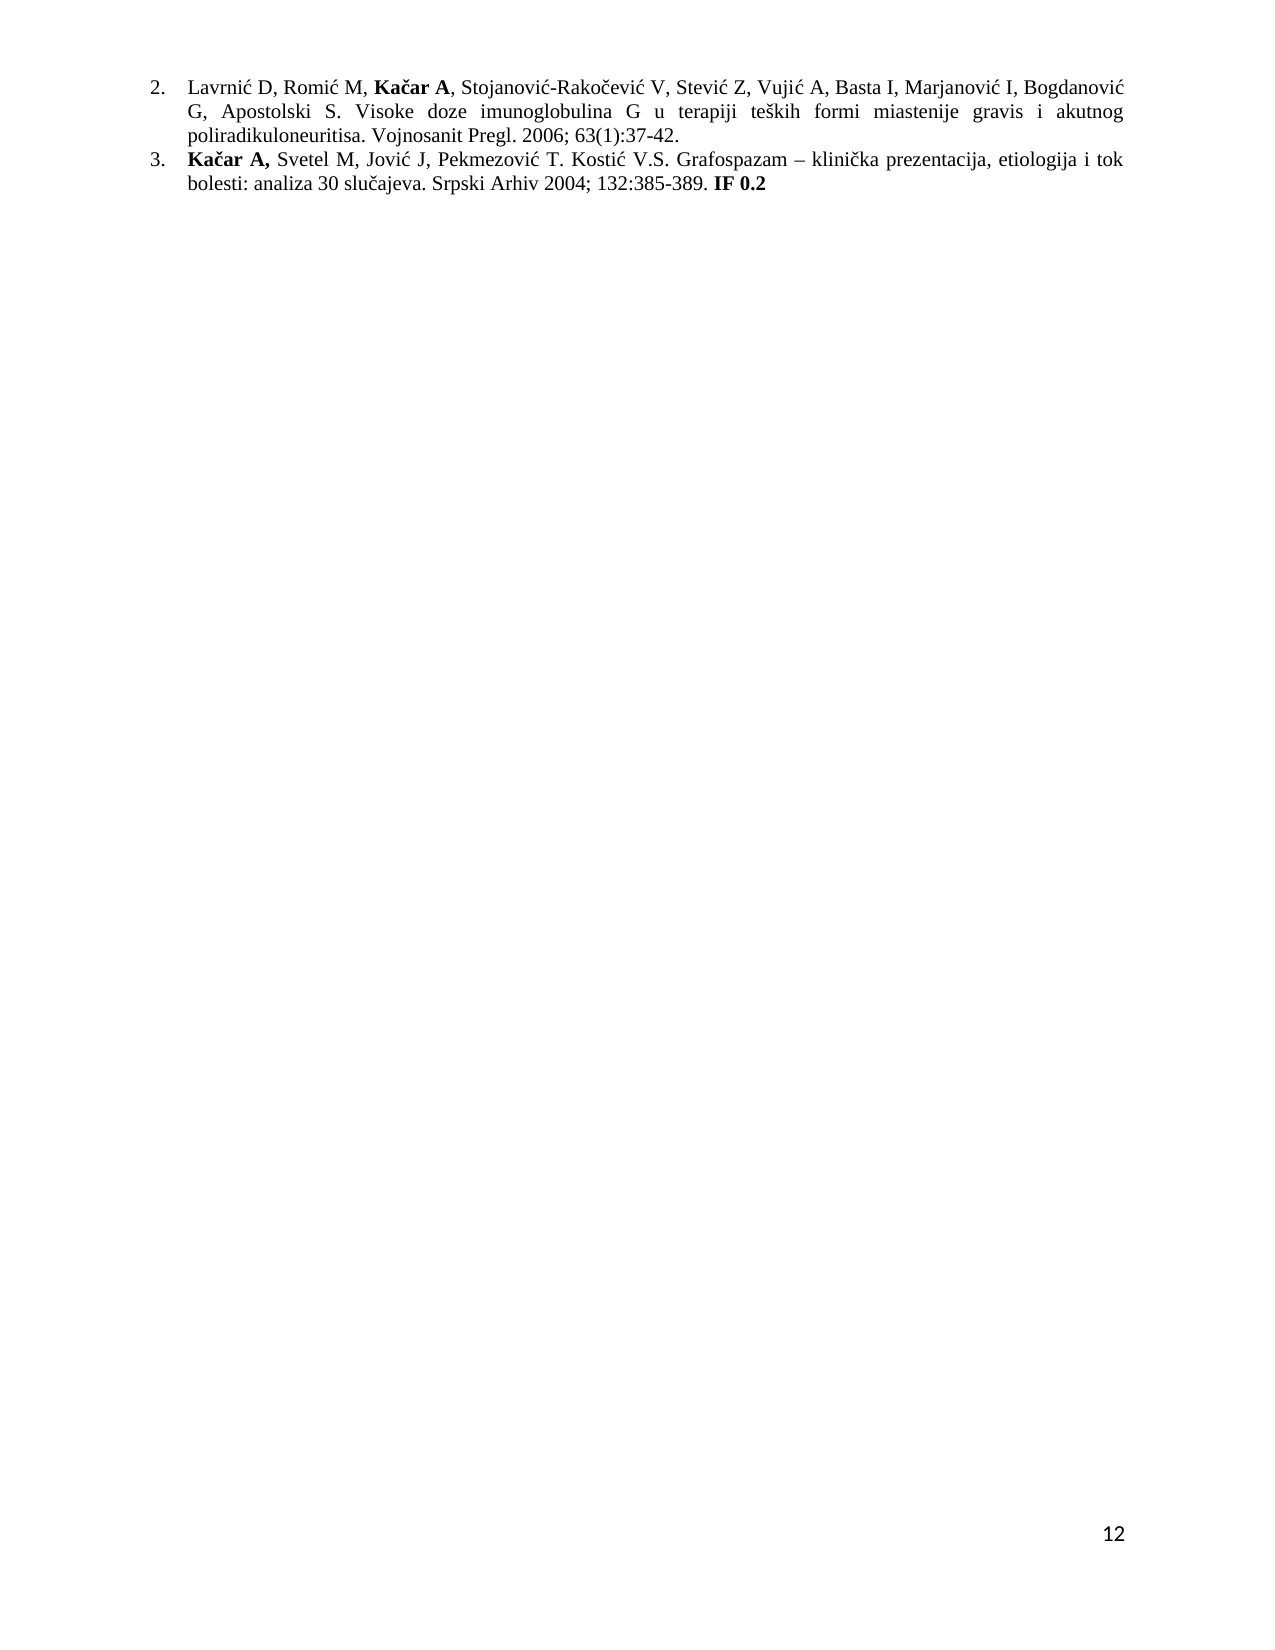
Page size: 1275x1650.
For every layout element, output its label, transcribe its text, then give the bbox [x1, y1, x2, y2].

list Kačar A, Svetel M, Jović J, Pekmezović T. Kostić V.S. Grafospazam – klinička prezentacija, etiologija i tok bolesti: analiza 30 slučajeva. Srpski Arhiv 2004; 132:385-389. IF 0.2 [150, 147, 1125, 195]
list Lavrnić D, Romić M, Kačar A, Stojanović-Rakočević V, Stević Z, Vujić A, Basta I, Marjanović I, Bogdanović G, Apostolski S. Visoke doze imunoglobulina G u terapiji teških formi miastenije gravis i akutnog poliradikuloneuritisa. Vojnosanit Pregl. 2006; 63(1):37-42. [150, 75, 1125, 147]
